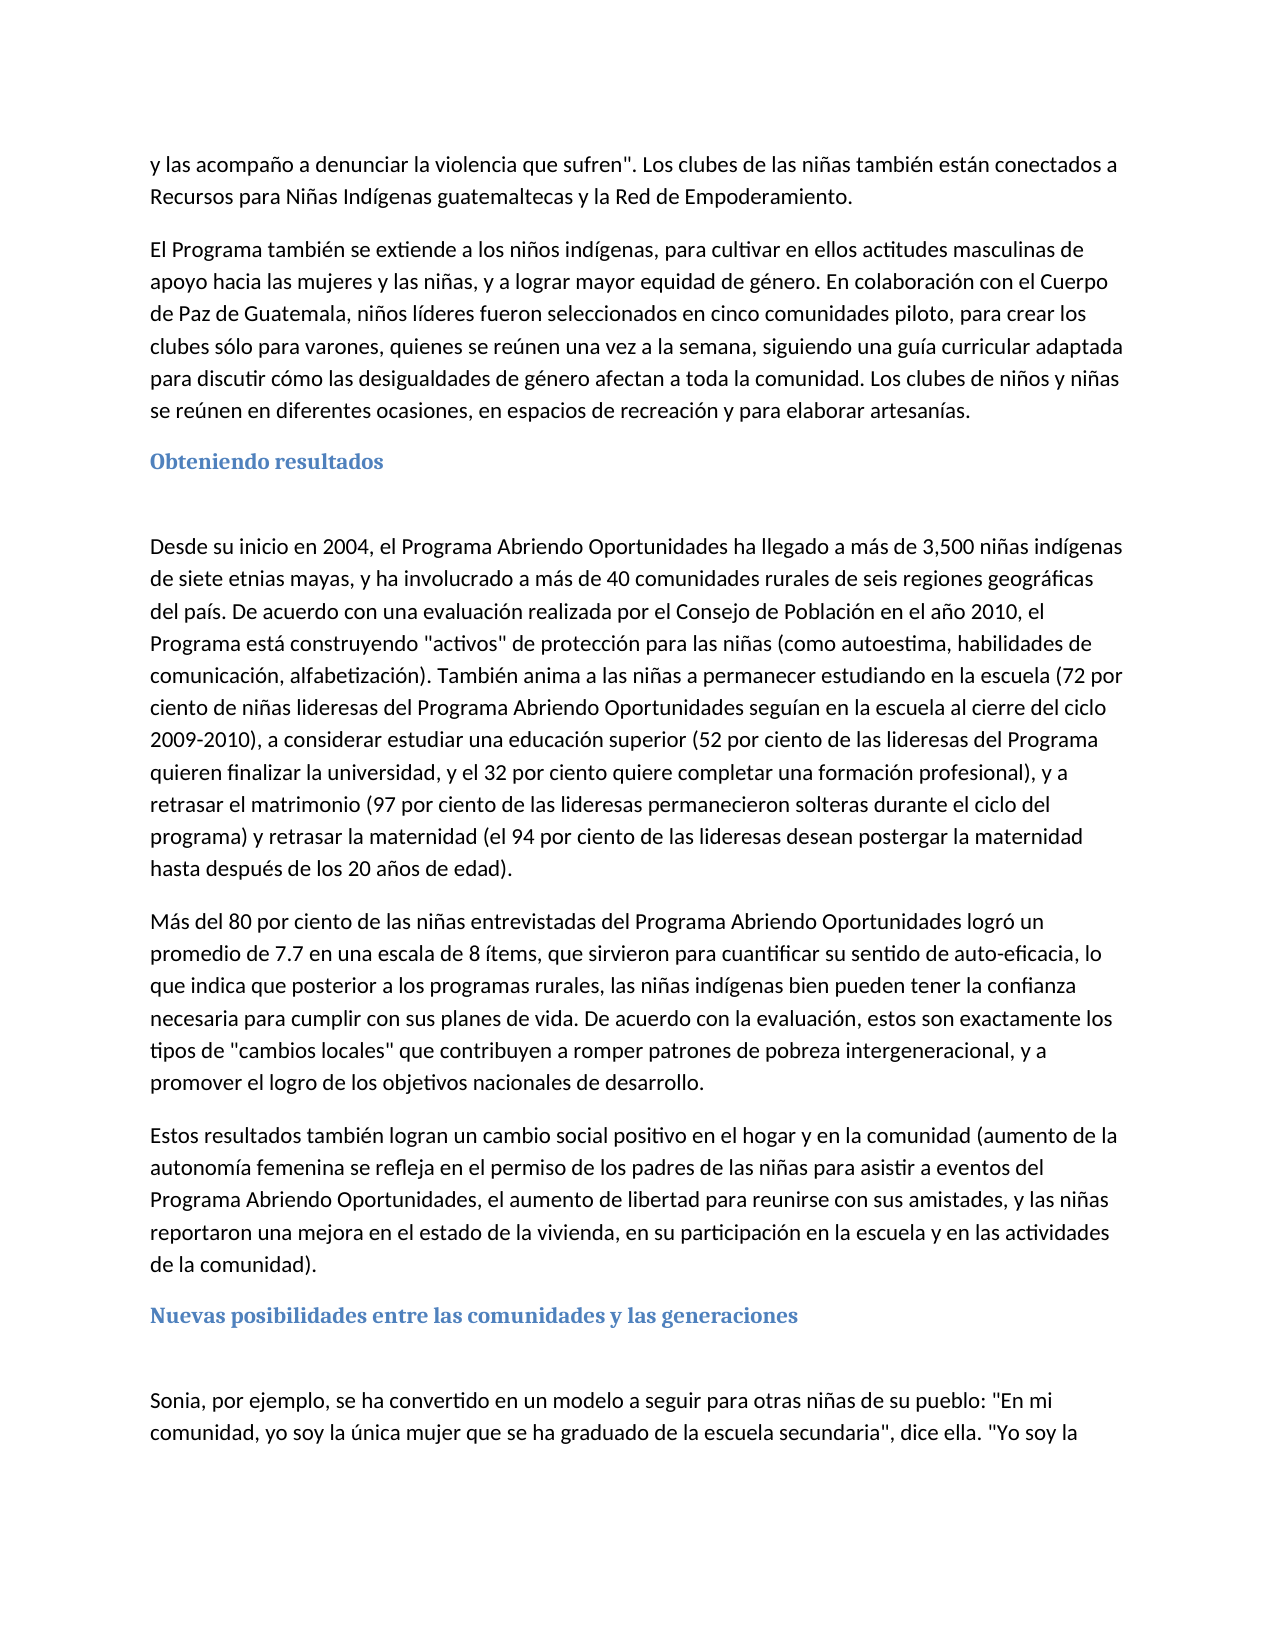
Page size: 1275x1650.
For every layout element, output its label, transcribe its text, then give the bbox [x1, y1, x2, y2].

text Más del 80 por ciento de las niñas entrevistadas del Programa Abriendo Oportunidades logró un promedio de 7.7 en una escala de 8 ítems, que sirvieron para cuantificar su sentido de auto-eficacia, lo que indica que posterior a los programas rurales, las niñas indígenas bien pueden tener la confianza necesaria para cumplir con sus planes de vida. De acuerdo con la evaluación, estos son exactamente los tipos de "cambios locales" que contribuyen a romper patrones de pobreza intergeneracional, y a promover el logro de los objetivos nacionales de desarrollo. [150, 907, 1125, 1096]
text Desde su inicio en 2004, el Programa Abriendo Oportunidades ha llegado a más de 3,500 niñas indígenas de siete etnias mayas, y ha involucrado a más de 40 comunidades rurales de seis regiones geográficas del país. De acuerdo con una evaluación realizada por el Consejo de Población en el año 2010, el Programa está construyendo "activos" de protección para las niñas (como autoestima, habilidades de comunicación, alfabetización). También anima a las niñas a permanecer estudiando en la escuela (72 por ciento de niñas lideresas del Programa Abriendo Oportunidades seguían en la escuela al cierre del ciclo 2009-2010), a considerar estudiar una educación superior (52 por ciento de las lideresas del Programa quieren finalizar la universidad, y el 32 por ciento quiere completar una formación profesional), y a retrasar el matrimonio (97 por ciento de las lideresas permanecieron solteras durante el ciclo del programa) y retrasar la maternidad (el 94 por ciento de las lideresas desean postergar la maternidad hasta después de los 20 años de edad). [150, 532, 1125, 882]
text Estos resultados también logran un cambio social positivo en el hogar y en la comunidad (aumento de la autonomía femenina se refleja en el permiso de los padres de las niñas para asistir a eventos del Programa Abriendo Oportunidades, el aumento de libertad para reunirse con sus amistades, y las niñas reportaron una mejora en el estado de la vivienda, en su participación en la escuela y en las actividades de la comunidad). [150, 1121, 1125, 1278]
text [150, 1386, 1125, 1446]
subtitle Obteniendo resultados [150, 449, 1125, 476]
text El Programa también se extiende a los niños indígenas, para cultivar en ellos actitudes masculinas de apoyo hacia las mujeres y las niñas, y a lograr mayor equidad de género. En colaboración con el Cuerpo de Paz de Guatemala, niños líderes fueron seleccionados en cinco comunidades piloto, para crear los clubes sólo para varones, quienes se reúnen una vez a la semana, siguiendo una guía curricular adaptada para discutir cómo las desigualdades de género afectan a toda la comunidad. Los clubes de niños y niñas se reúnen en diferentes ocasiones, en espacios de recreación y para elaborar artesanías. [150, 235, 1125, 424]
subtitle Nuevas posibilidades entre las comunidades y las generaciones [150, 1303, 1125, 1329]
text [150, 150, 1125, 210]
